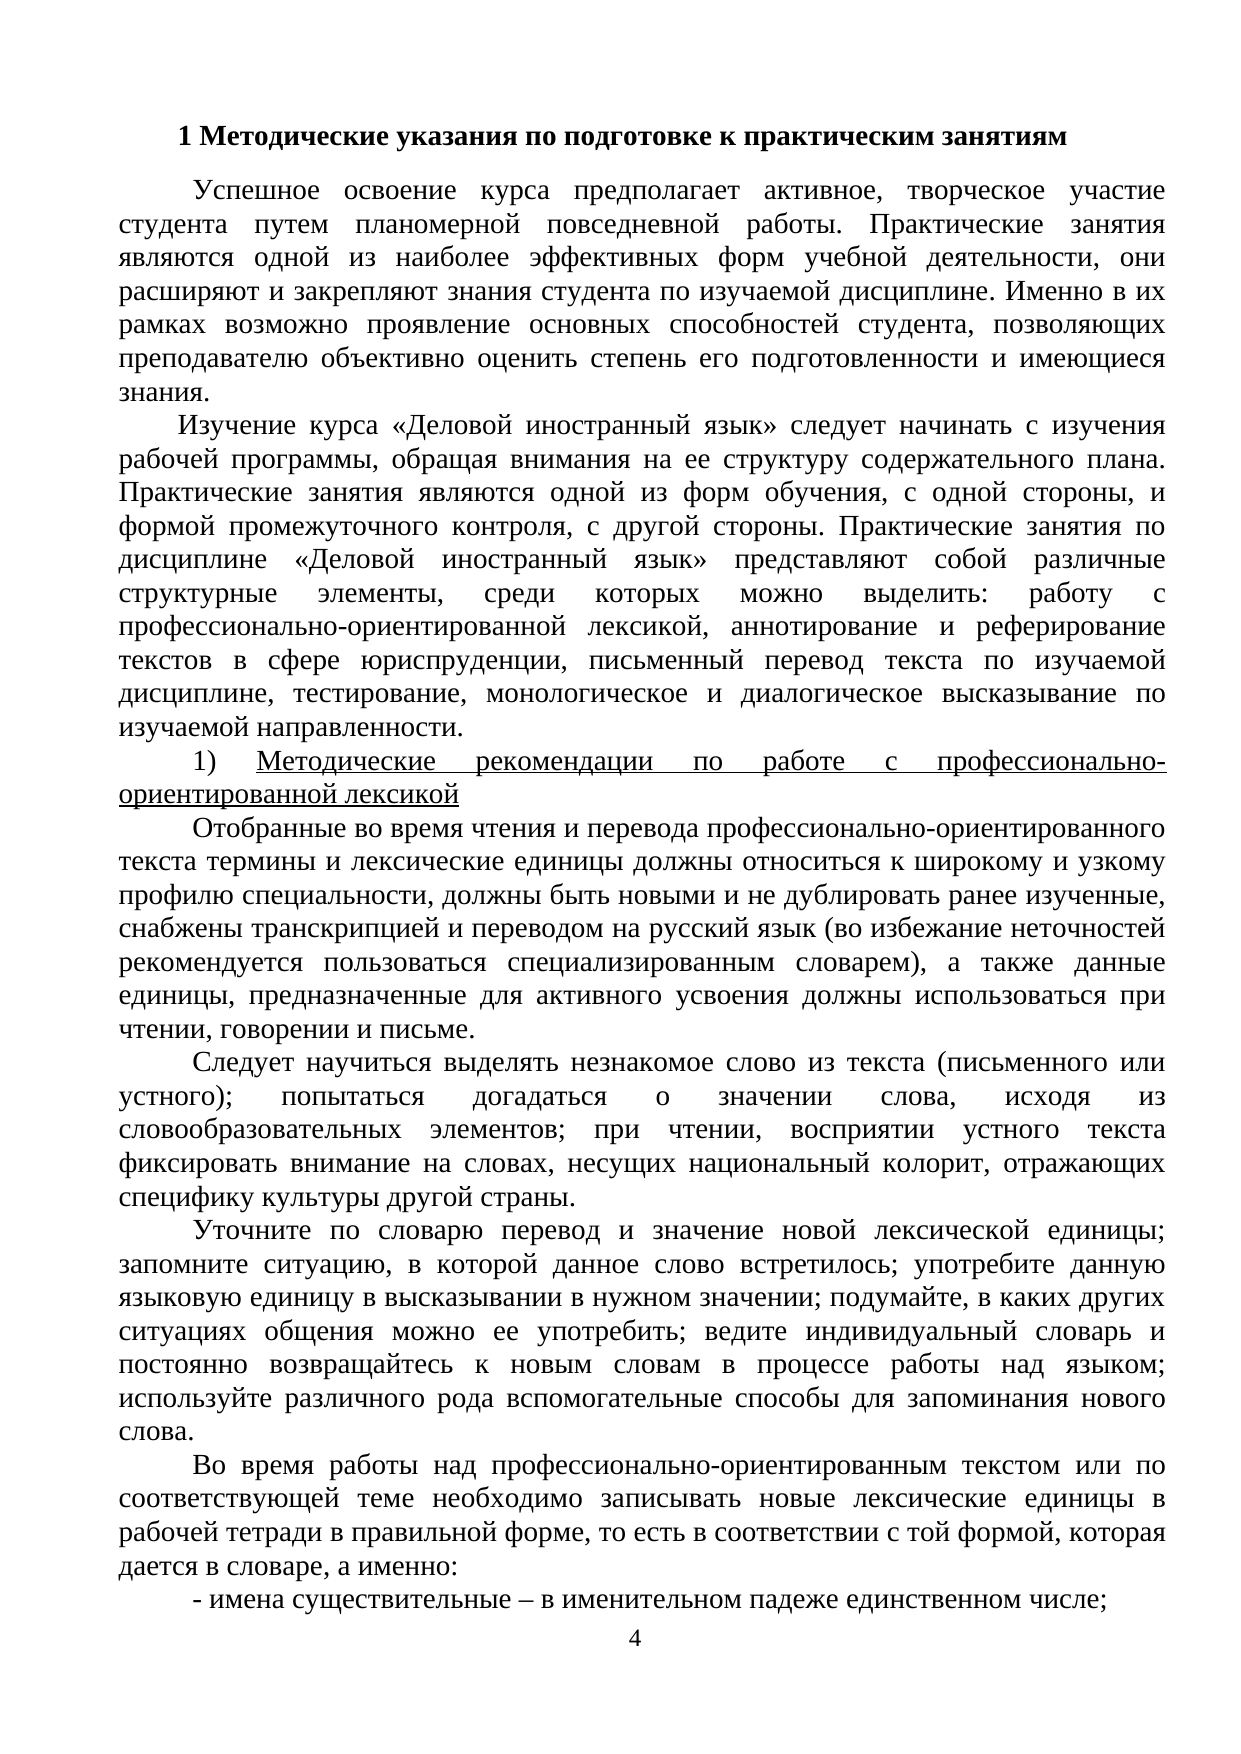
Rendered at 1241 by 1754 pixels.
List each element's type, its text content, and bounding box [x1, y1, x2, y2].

text Изучение курса «Деловой иностранный язык» следует начинать с изучения рабочей программы, обращая внимания на ее структуру содержательного плана. Практические занятия являются одной из форм обучения, с одной стороны, и формой промежуточного контроля, с другой стороны. Практические занятия по дисциплине «Деловой иностранный язык» представляют собой различные структурные элементы, среди которых можно выделить: работу с профессионально-ориентированной лексикой, аннотирование и реферирование текстов в сфере юриспруденции, письменный перевод текста по изучаемой дисциплине, тестирование, монологическое и диалогическое высказывание по изучаемой направленности. [118, 407, 1167, 743]
text Отобранные во время чтения и перевода профессионально-ориентированного текста термины и лексические единицы должны относиться к широкому и узкому профилю специальности, должны быть новыми и не дублировать ранее изученные, снабжены транскрипцией и переводом на русский язык (во избежание неточностей рекомендуется пользоваться специализированным словарем), а также данные единицы, предназначенные для активного усвоения должны использоваться при чтении, говорении и письме. [118, 810, 1167, 1044]
text 1) Методические рекомендации по работе с профессионально-ориентированной лексикой [118, 743, 1167, 810]
text Уточните по словарю перевод и значение новой лексической единицы; запомните ситуацию, в которой данное слово встретилось; употребите данную языковую единицу в высказывании в нужном значении; подумайте, в каких других ситуациях общения можно ее употребить; ведите индивидуальный словарь и постоянно возвращайтесь к новым словам в процессе работы над языком; используйте различного рода вспомогательные способы для запоминания нового слова. [118, 1212, 1167, 1447]
text - имена существительные – в именительном падеже единственном числе; [118, 1581, 1167, 1615]
text Следует научиться выделять незнакомое слово из текста (письменного или устного); попытаться догадаться о значении слова, исходя из словообразовательных элементов; при чтении, восприятии устного текста фиксировать внимание на словах, несущих национальный колорит, отражающих специфику культуры другой страны. [118, 1044, 1167, 1212]
text Во время работы над профессионально-ориентированным текстом или по соответствующей теме необходимо записывать новые лексические единицы в рабочей тетради в правильной форме, то есть в соответствии с той формой, которая дается в словаре, а именно: [118, 1447, 1167, 1581]
text Успешное освоение курса предполагает активное, творческое участие студента путем планомерной повседневной работы. Практические занятия являются одной из наиболее эффективных форм учебной деятельности, они расширяют и закрепляют знания студента по изучаемой дисциплине. Именно в их рамках возможно проявление основных способностей студента, позволяющих преподавателю объективно оценить степень его подготовленности и имеющиеся знания. [118, 172, 1167, 407]
text 1 Методические указания по подготовке к практическим занятиям [118, 118, 1167, 152]
